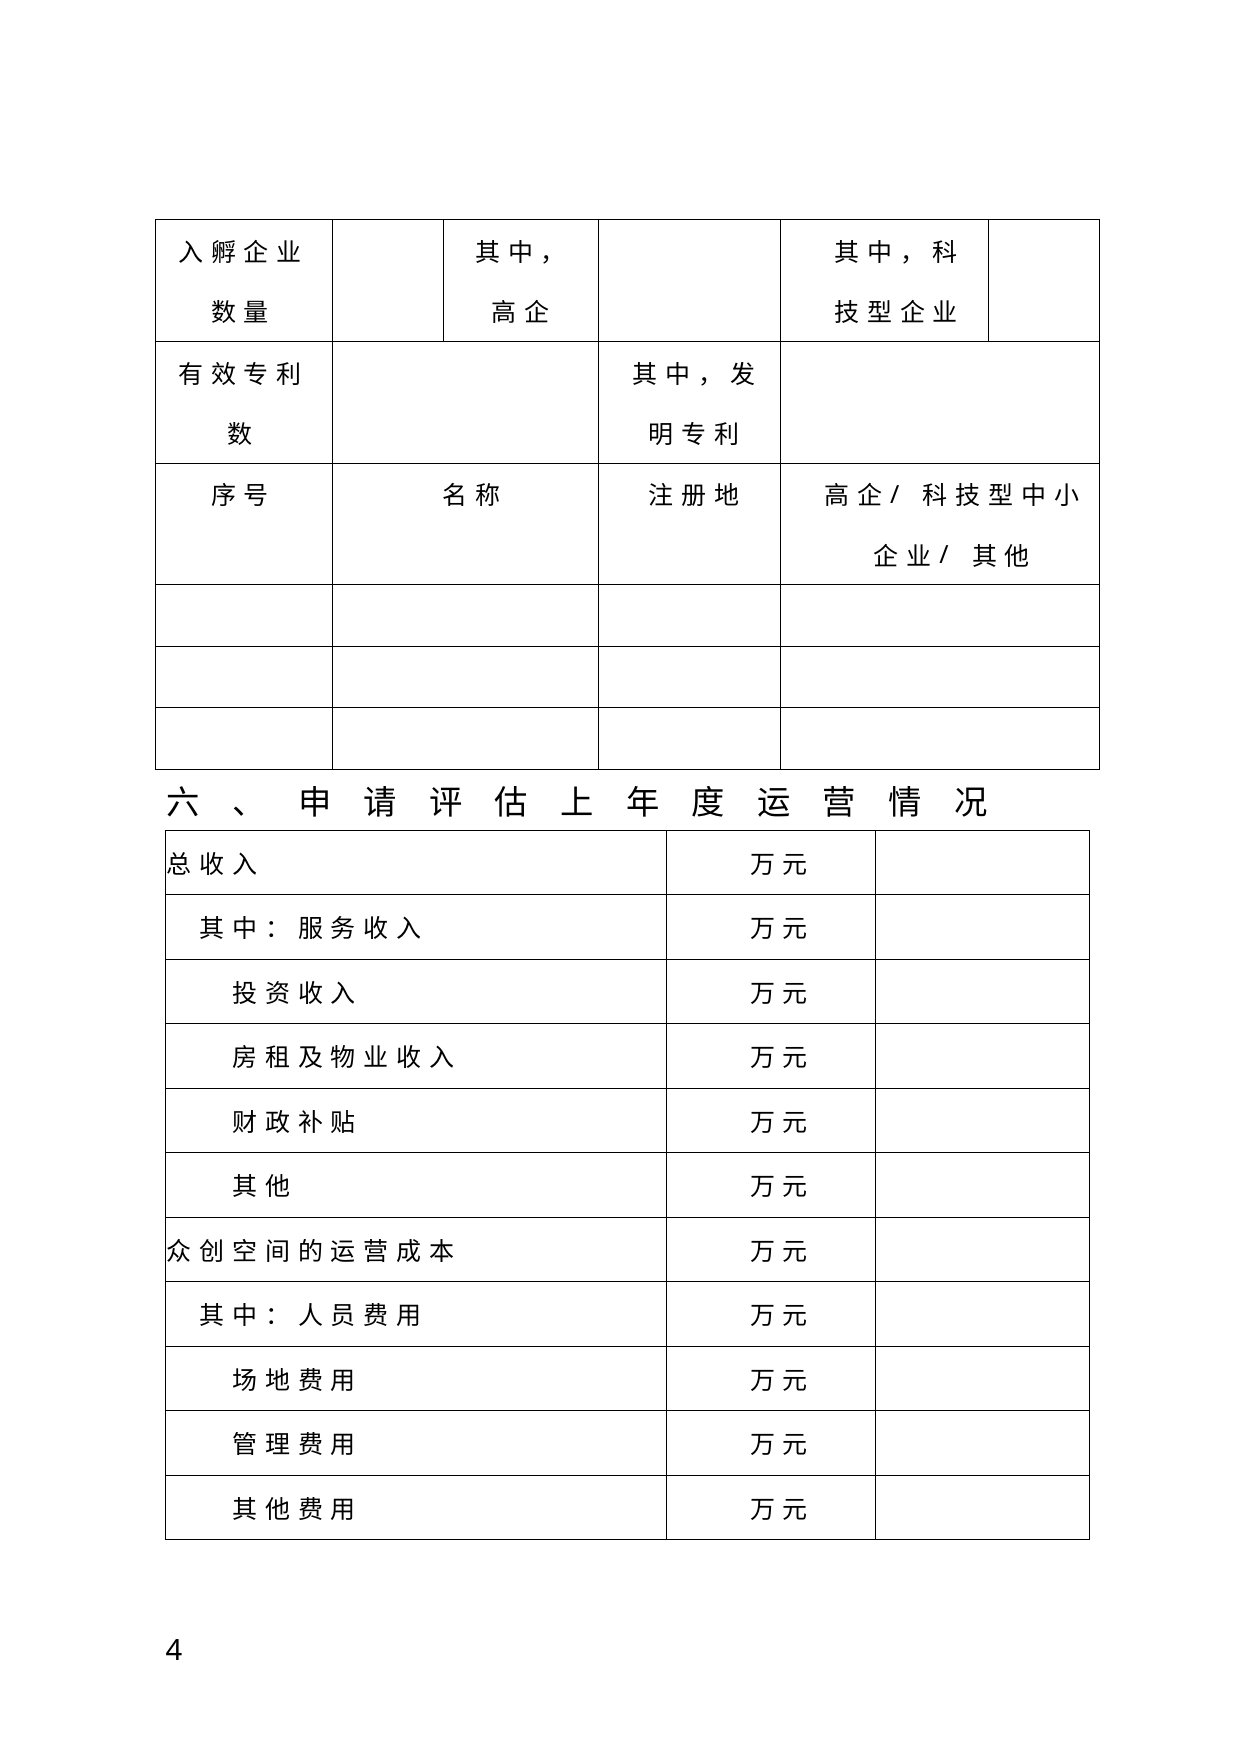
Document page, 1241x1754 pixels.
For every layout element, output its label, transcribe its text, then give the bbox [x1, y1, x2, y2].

table_cell [876, 1153, 1089, 1217]
table_cell [876, 1476, 1089, 1539]
table_cell [156, 585, 332, 646]
table_cell 高企/科技型中小企业/其他 [781, 464, 1099, 584]
table_cell [876, 960, 1089, 1023]
table_cell [876, 1218, 1089, 1281]
table_cell [333, 647, 598, 707]
table_cell 其他 [166, 1153, 666, 1217]
table_header 入孵企业数量 [156, 220, 332, 341]
table_cell [156, 708, 332, 768]
table_cell 管理费用 [166, 1411, 666, 1474]
table_cell [781, 647, 1099, 707]
table_cell [876, 1411, 1089, 1474]
table_cell [876, 1089, 1089, 1152]
table_header [989, 220, 1099, 341]
table_cell 万元 [667, 1347, 875, 1410]
table_cell 序号 [156, 464, 332, 584]
table_cell 万元 [667, 895, 875, 959]
table_cell 名称 [333, 464, 598, 584]
table_cell 万元 [667, 1282, 875, 1346]
table_cell 场地费用 [166, 1347, 666, 1410]
table_cell 房租及物业收入 [166, 1024, 666, 1088]
table_cell [599, 647, 780, 707]
table_header [333, 220, 443, 341]
table_cell [781, 342, 1099, 463]
table_header 其中，科技型企业 [781, 220, 988, 341]
table_cell [333, 708, 598, 768]
table_cell [599, 708, 780, 768]
table_cell [876, 895, 1089, 959]
table_cell 有效专利数 [156, 342, 332, 463]
table_cell [876, 1024, 1089, 1088]
table_cell 万元 [667, 1089, 875, 1152]
table_cell 其中，发明专利 [599, 342, 780, 463]
table_header [876, 831, 1089, 894]
table_cell [781, 585, 1099, 646]
table_cell 万元 [667, 960, 875, 1023]
table_cell 注册地 [599, 464, 780, 584]
table_cell 财政补贴 [166, 1089, 666, 1152]
table_cell 万元 [667, 1024, 875, 1088]
table_cell 万元 [667, 1153, 875, 1217]
table_cell [333, 585, 598, 646]
table_cell [599, 585, 780, 646]
table_cell 其中：人员费用 [166, 1282, 666, 1346]
table_cell [876, 1282, 1089, 1346]
table_cell [333, 342, 598, 463]
table_header [599, 220, 780, 341]
table_cell 万元 [667, 1218, 875, 1281]
table_cell 众创空间的运营成本 [166, 1218, 666, 1281]
table_cell [781, 708, 1099, 768]
table_cell 万元 [667, 1476, 875, 1539]
table_cell [876, 1347, 1089, 1410]
table_header 其中，高企 [444, 220, 598, 341]
text 六、申请评估上年度运营情况 [167, 770, 1085, 830]
table_cell 万元 [667, 1411, 875, 1474]
table_cell 其他费用 [166, 1476, 666, 1539]
table_header 总收入 [166, 831, 666, 894]
table_cell 其中：服务收入 [166, 895, 666, 959]
table_header 万元 [667, 831, 875, 894]
table_cell [156, 647, 332, 707]
table_cell 投资收入 [166, 960, 666, 1023]
